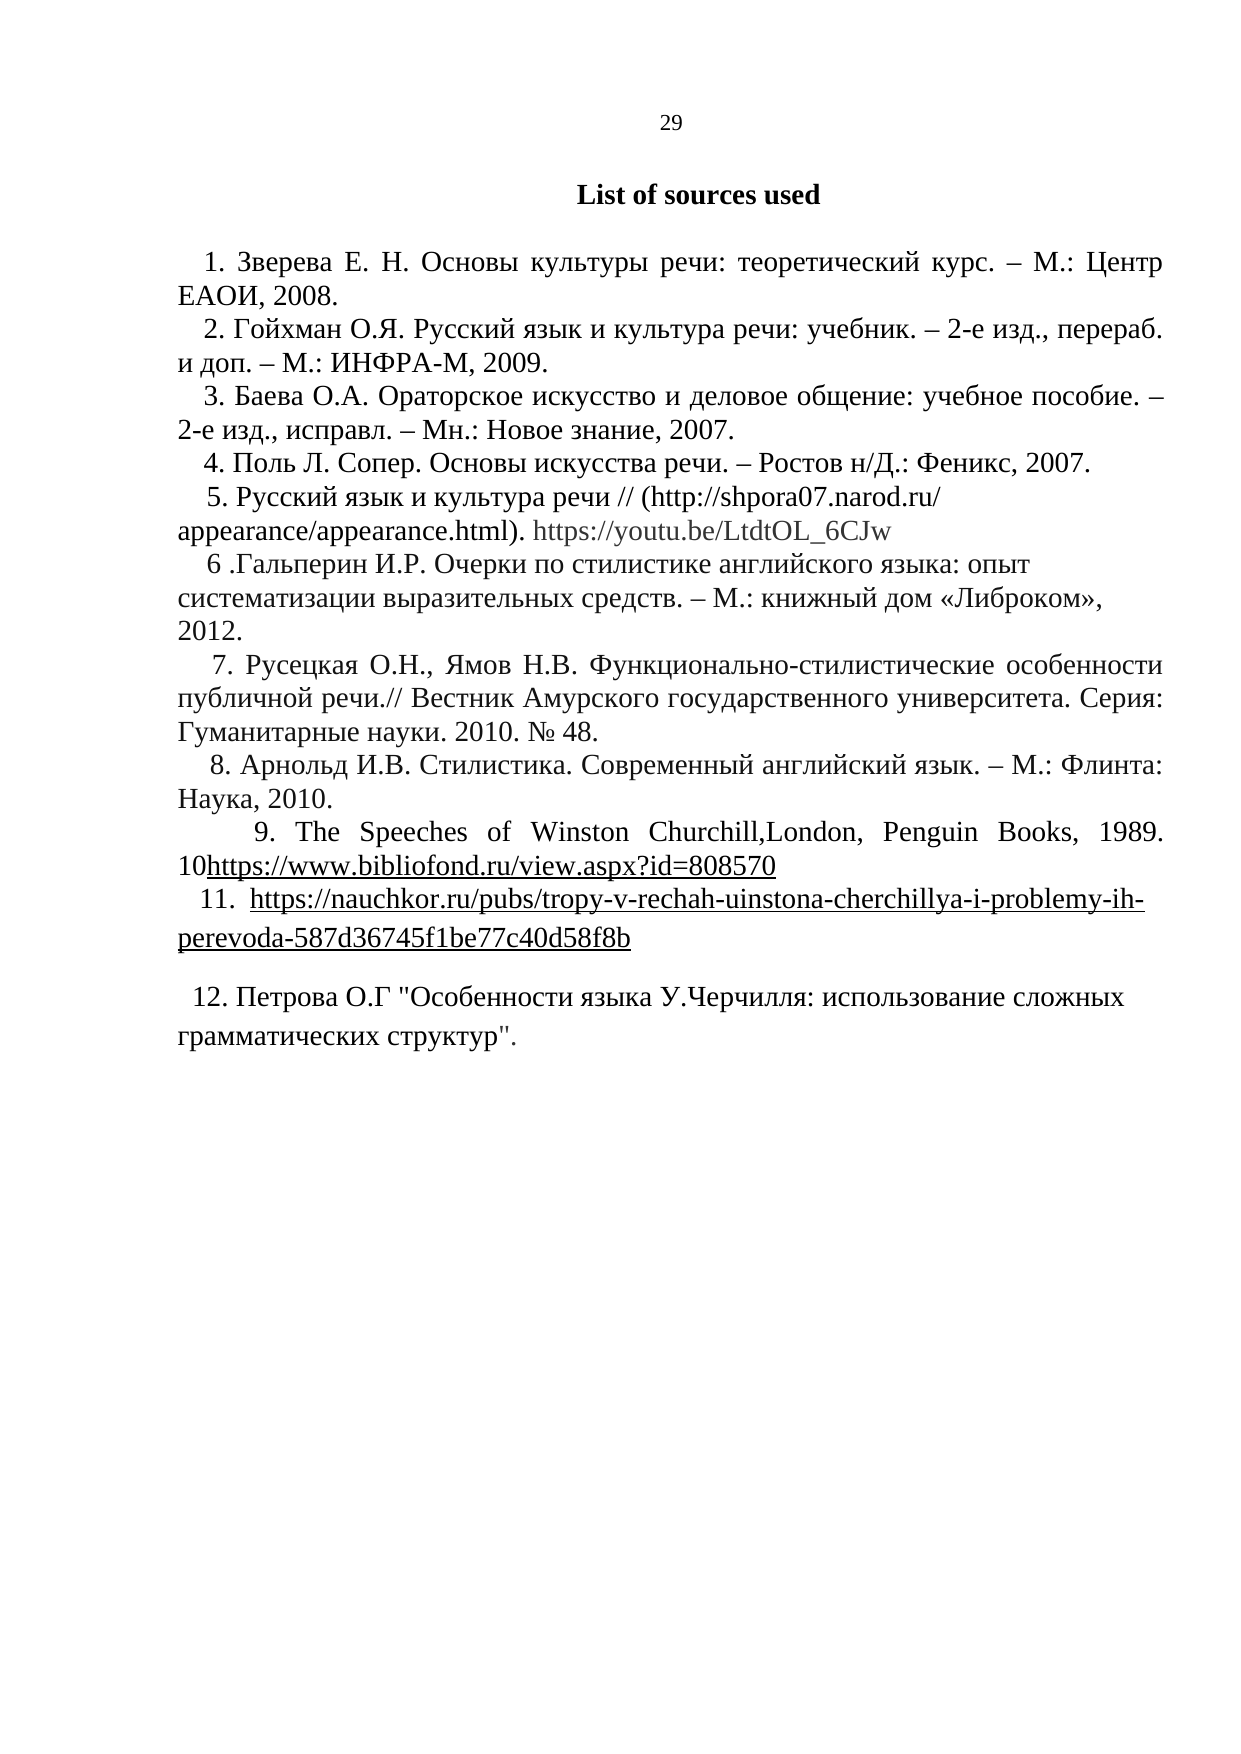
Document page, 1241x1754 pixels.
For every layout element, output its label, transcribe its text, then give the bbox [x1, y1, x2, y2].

text 5. Русский язык и культура речи // (http://shpora07.narod.ru/ appearance/appearance.html). https://youtu.be/LtdtOL_6CJw 6 .Гальперин И.Р. Очерки по стилистике английского языка: опыт систематизации выразительных средств. – М.: книжный дом «Либроком», 2012. [177, 479, 1164, 647]
text 11. https://nauchkor.ru/pubs/tropy-v-rechah-uinstona-cherchillya-i-problemy-ih-perevoda-587d36745f1be77c40d58f8b [177, 882, 1164, 954]
text 7. Русецкая О.Н., Ямов Н.В. Функционально-стилистические особенности публичной речи.// Вестник Амурского государственного университета. Серия: Гуманитарные науки. 2010. № 48. [177, 647, 1164, 747]
text 4. Поль Л. Сопер. Основы искусства речи. – Ростов н/Д.: Феникс, 2007. [177, 446, 1164, 479]
text 3. Баева О.А. Ораторское искусство и деловое общение: учебное пособие. – 2-е изд., исправл. – Мн.: Новое знание, 2007. [177, 378, 1164, 446]
text 2. Гойхман О.Я. Русский язык и культура речи: учебник. – 2-е изд., перераб. и доп. – М.: ИНФРА-М, 2009. [177, 311, 1164, 378]
text 9. The Speeches of Winston Churchill,London, Penguin Books, 1989. 10https://www.bibliofond.ru/view.aspx?id=808570 [177, 814, 1164, 882]
text List of sources used [177, 177, 1164, 211]
text 1. Зверева Е. Н. Основы культуры речи: теоретический курс. – М.: Центр ЕАОИ, 2008. [177, 244, 1164, 311]
text 8. Арнольд И.В. Стилистика. Современный английский язык. – М.: Флинта: Наука, 2010. [177, 747, 1164, 814]
text 12. Петрова О.Г "Особенности языка У.Черчилля: использование сложных грамматических структур". [177, 979, 1164, 1052]
